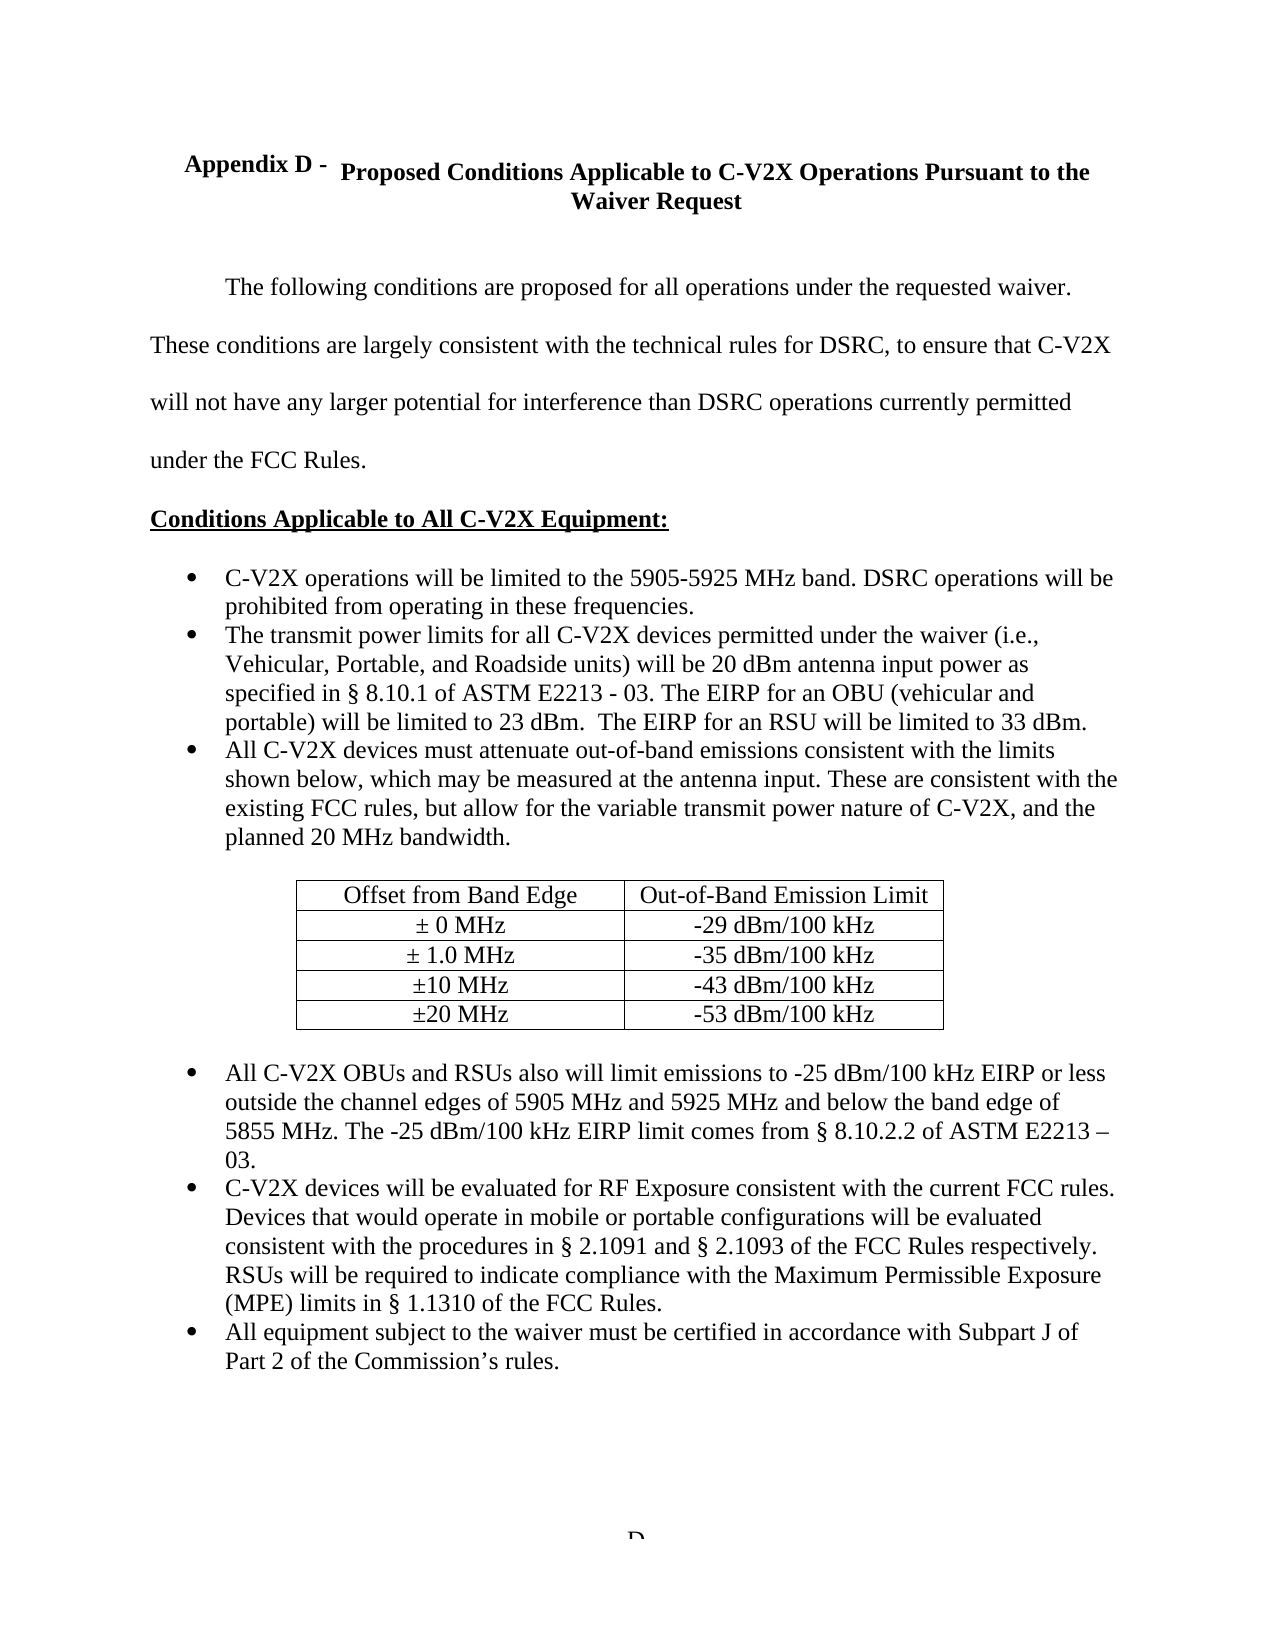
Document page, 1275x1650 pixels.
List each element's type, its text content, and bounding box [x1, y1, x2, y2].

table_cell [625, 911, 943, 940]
text Appendix D - [184, 149, 327, 178]
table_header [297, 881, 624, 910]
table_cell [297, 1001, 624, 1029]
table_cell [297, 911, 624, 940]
text Conditions Applicable to All C-V2X Equipment: [150, 504, 1135, 532]
text The following conditions are proposed for all operations under the requested waiver. [225, 272, 1135, 301]
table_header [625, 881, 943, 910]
list The transmit power limits for all C-V2X devices permitted under the waiver (i.e., Vehicular, Portable, and Roadside units) will be 20 dBm antenna input power as specified in § 8.10.1 of ASTM E2213 - 03. The EIRP for an OBU (vehicular and portable) will be limited to 23 dBm. The EIRP for an RSU will be limited to 33 dBm. [187, 620, 1088, 735]
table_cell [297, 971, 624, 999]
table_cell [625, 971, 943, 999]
text These conditions are largely consistent with the technical rules for DSRC, to ensure that C-V2X will not have any larger potential for interference than DSRC operations currently permitted under the FCC Rules. [150, 330, 1114, 473]
text Proposed Conditions Applicable to C-V2X Operations Pursuant to the [340, 157, 1135, 186]
list C-V2X operations will be limited to the 5905-5925 MHz band. DSRC operations will be prohibited from operating in these frequencies. [187, 563, 1121, 620]
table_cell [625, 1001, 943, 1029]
list All equipment subject to the waiver must be certified in accordance with Subpart J of Part 2 of the Commission’s rules. [187, 1317, 1079, 1375]
list All C-V2X OBUs and RSUs also will limit emissions to -25 dBm/100 kHz EIRP or less outside the channel edges of 5905 MHz and 5925 MHz and below the band edge of 5855 MHz. The -25 dBm/100 kHz EIRP limit comes from § 8.10.2.2 of ASTM E2213 – 03. [187, 1058, 1116, 1173]
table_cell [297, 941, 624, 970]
text Waiver Request [570, 186, 1135, 215]
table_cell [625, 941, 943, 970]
list All C-V2X devices must attenuate out-of-band emissions consistent with the limits shown below, which may be measured at the antenna input. These are consistent with the existing FCC rules, but allow for the variable transmit power nature of C-V2X, and the planned 20 MHz bandwidth. [187, 736, 1124, 851]
list C-V2X devices will be evaluated for RF Exposure consistent with the current FCC rules. Devices that would operate in mobile or portable configurations will be evaluated consistent with the procedures in § 2.1091 and § 2.1093 of the FCC Rules respectively. RSUs will be required to indicate compliance with the Maximum Permissible Exposure (MPE) limits in § 1.1310 of the FCC Rules. [187, 1173, 1115, 1317]
